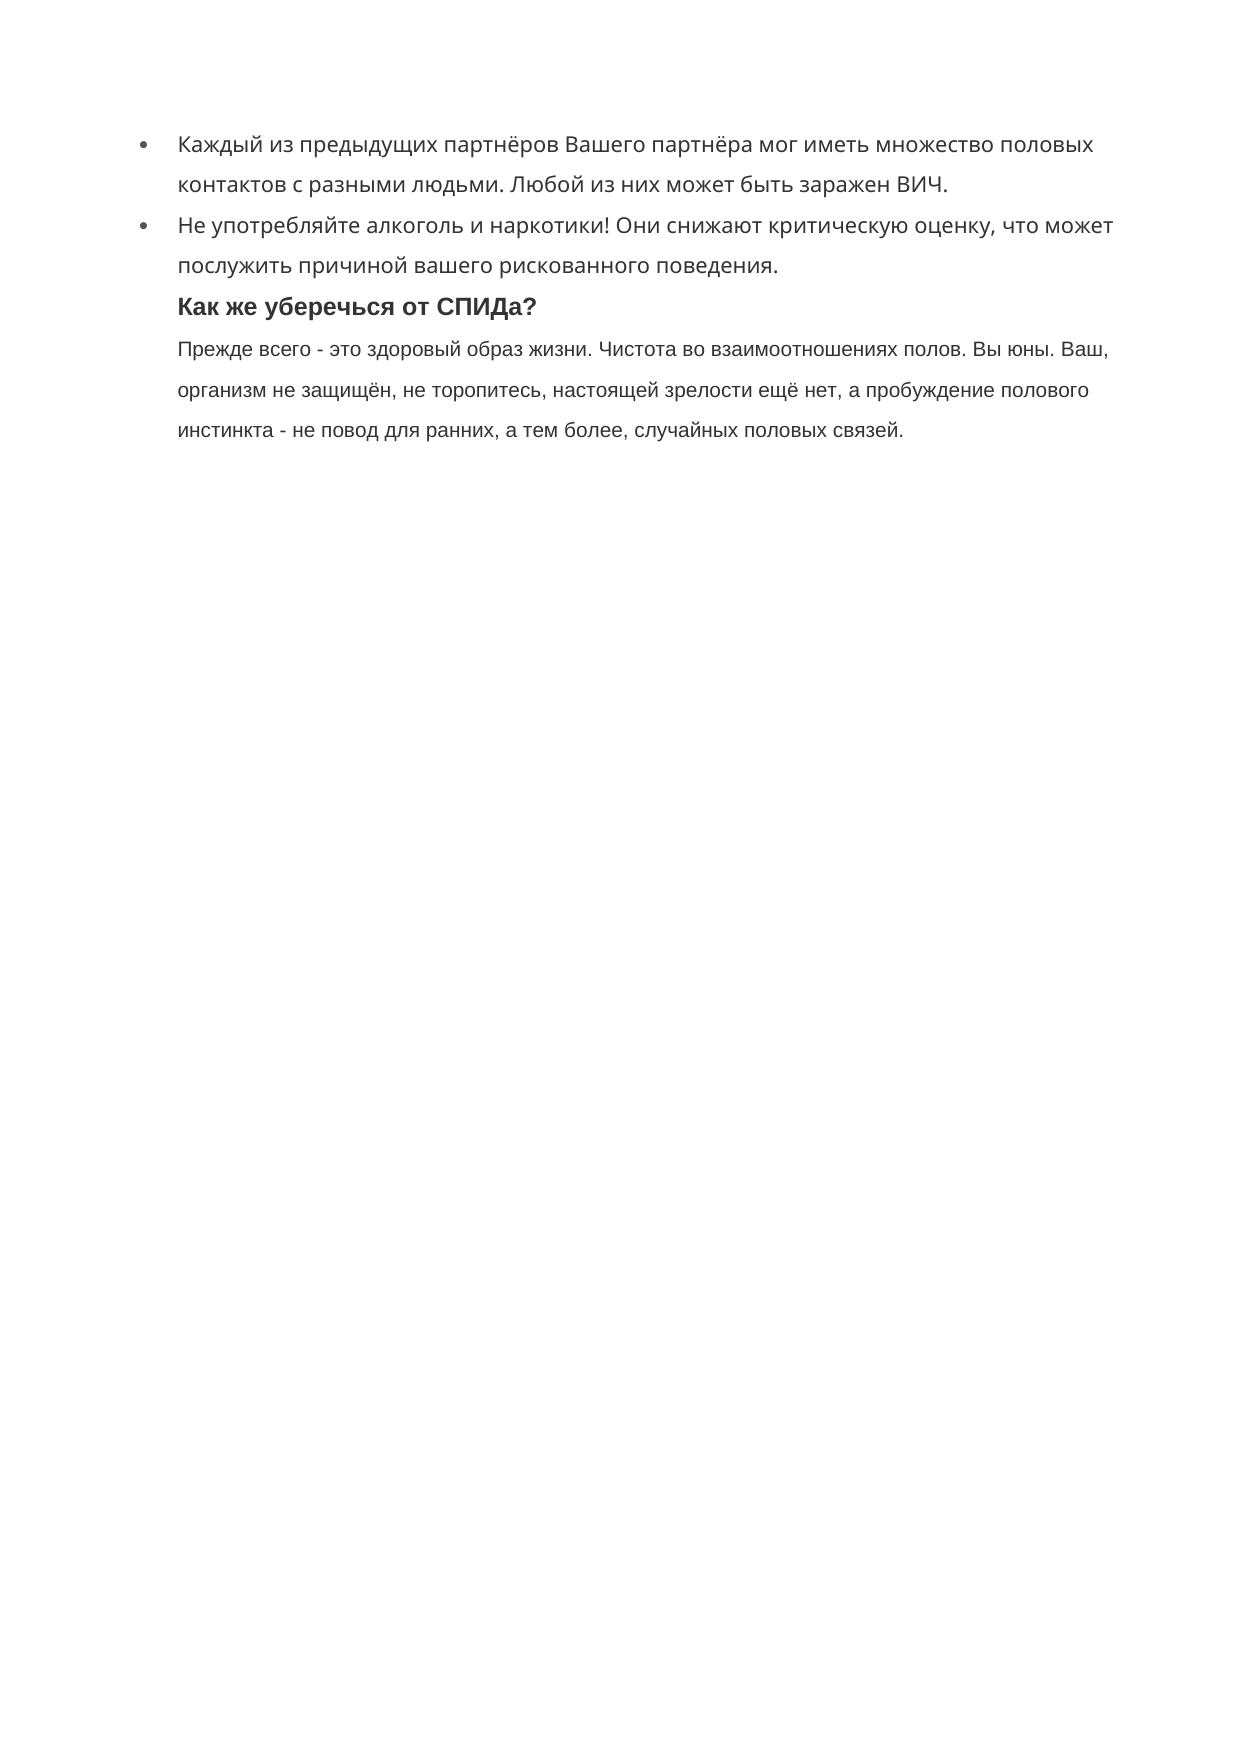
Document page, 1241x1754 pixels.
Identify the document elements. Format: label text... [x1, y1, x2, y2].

text Прежде всего - это здоровый образ жизни. Чистота во взаимоотношениях полов. Вы юны. Ваш, организм не защищён, не торопитесь, настоящей зрелости ещё нет, а пробуждение полового инстинкта - не повод для ранних, а тем более, случайных половых связей. [177, 321, 1152, 442]
list Не употребляйте алкоголь и наркотики! Они снижают критическую оценку, что может послужить причиной вашего рискованного поведения. [140, 199, 1152, 280]
text Как же уберечься от СПИДа? [177, 280, 1152, 321]
list Каждый из предыдущих партнёров Вашего партнёра мог иметь множество половых контактов с разными людьми. Любой из них может быть заражен ВИЧ. [140, 118, 1152, 199]
